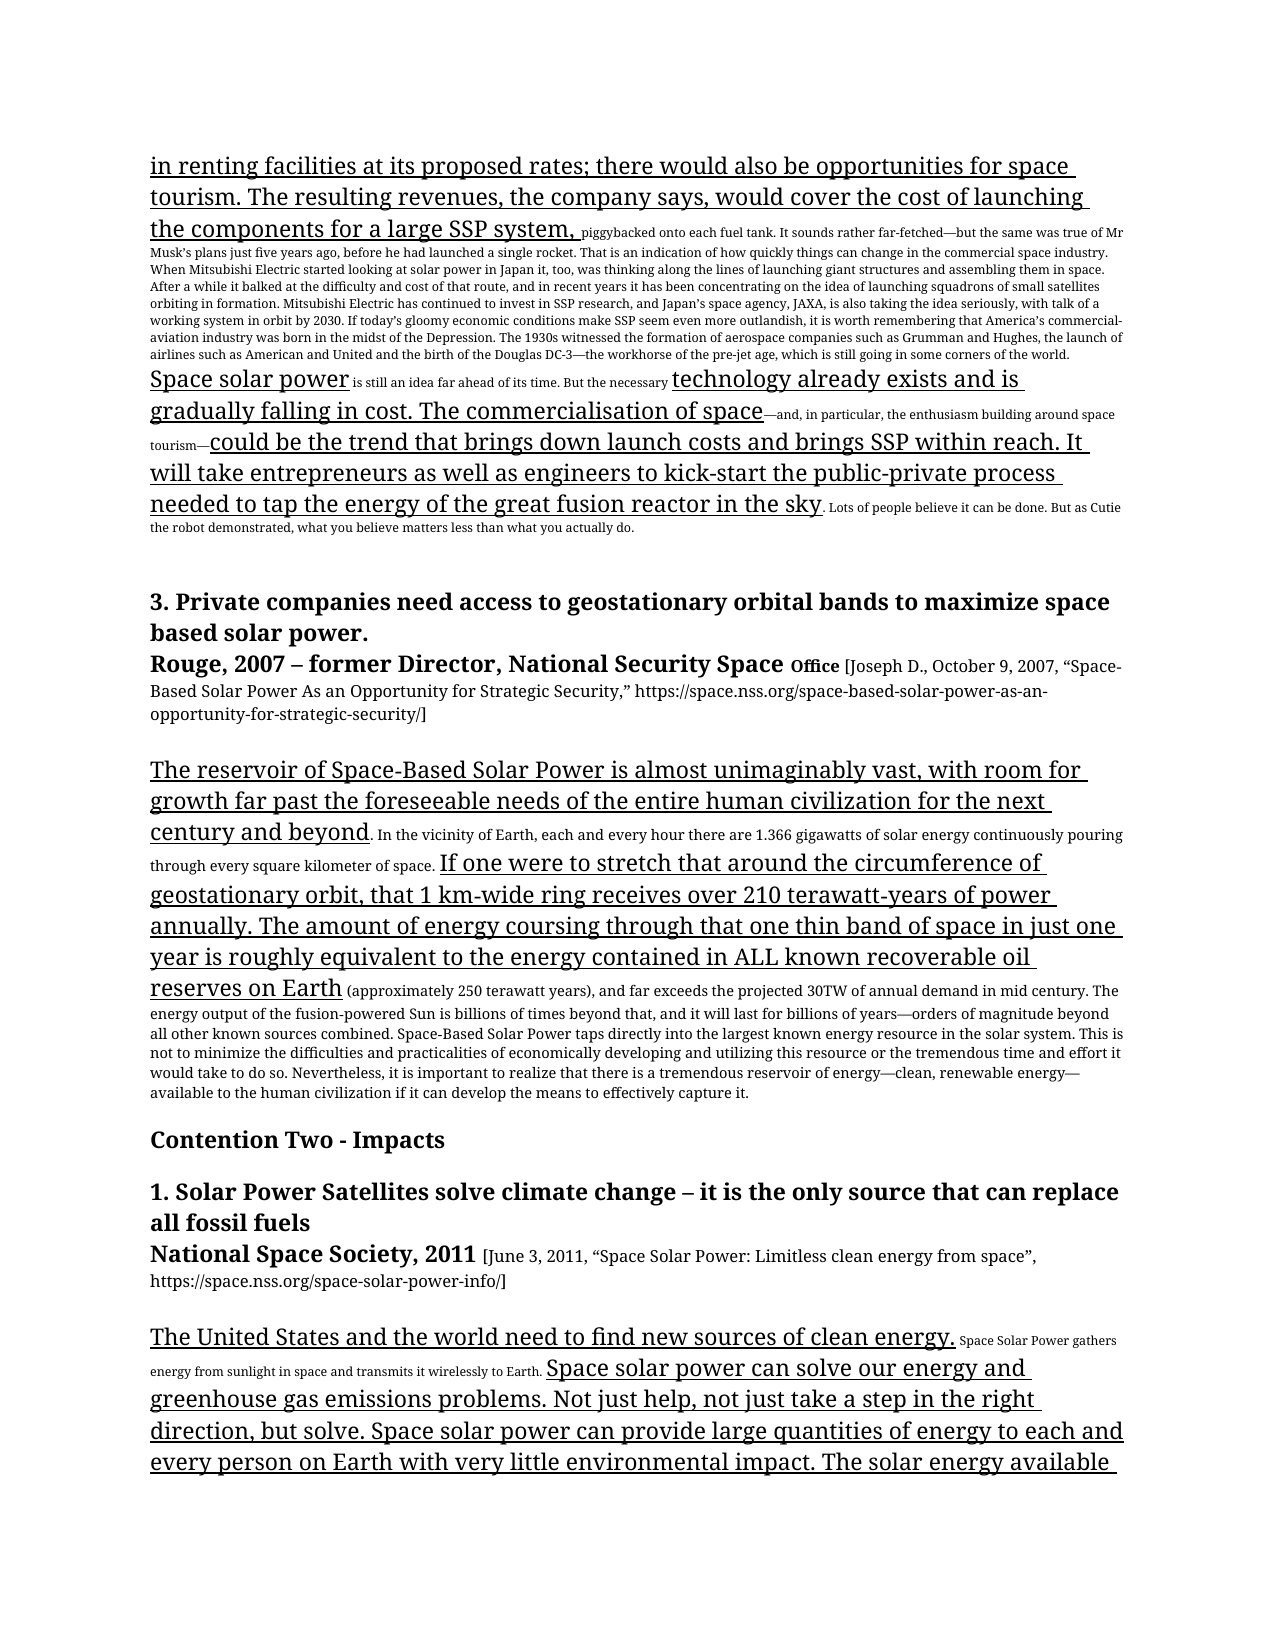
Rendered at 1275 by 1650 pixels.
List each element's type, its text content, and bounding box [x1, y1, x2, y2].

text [150, 150, 1125, 537]
subtitle 3. Private companies need access to geostationary orbital bands to maximize space based solar power. [150, 586, 1125, 648]
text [150, 1321, 1125, 1477]
text Rouge, 2007 – former Director, National Security Space Office [Joseph D., October 9, 2007, “Space‐Based Solar Power As an Opportunity for Strategic Security,” https://space.nss.org/space-based-solar-power-as-an-opportunity-for-strategic-security/] [150, 648, 1125, 725]
subtitle Contention Two - Impacts [150, 1124, 1125, 1155]
text The reservoir of Space‐Based Solar Power is almost unimaginably vast, with room for growth far past the foreseeable needs of the entire human civilization for the next century and beyond. In the vicinity of Earth, each and every hour there are 1.366 gigawatts of solar energy continuously pouring through every square kilometer of space. If one were to stretch that around the circumference of geostationary orbit, that 1 km‐wide ring receives over 210 terawatt‐years of power annually. The amount of energy coursing through that one thin band of space in just one year is roughly equivalent to the energy contained in ALL known recoverable oil reserves on Earth (approximately 250 terawatt years), and far exceeds the projected 30TW of annual demand in mid century. The energy output of the fusion‐powered Sun is billions of times beyond that, and it will last for billions of years—orders of magnitude beyond all other known sources combined. Space‐Based Solar Power taps directly into the largest known energy resource in the solar system. This is not to minimize the difficulties and practicalities of economically developing and utilizing this resource or the tremendous time and effort it would take to do so. Nevertheless, it is important to realize that there is a tremendous reservoir of energy—clean, renewable energy—available to the human civilization if it can develop the means to effectively capture it. [150, 753, 1125, 1103]
subtitle 1. Solar Power Satellites solve climate change – it is the only source that can replace all fossil fuels [150, 1176, 1125, 1238]
text National Space Society, 2011 [June 3, 2011, “Space Solar Power: Limitless clean energy from space”, https://space.nss.org/space-solar-power-info/] [150, 1238, 1125, 1292]
